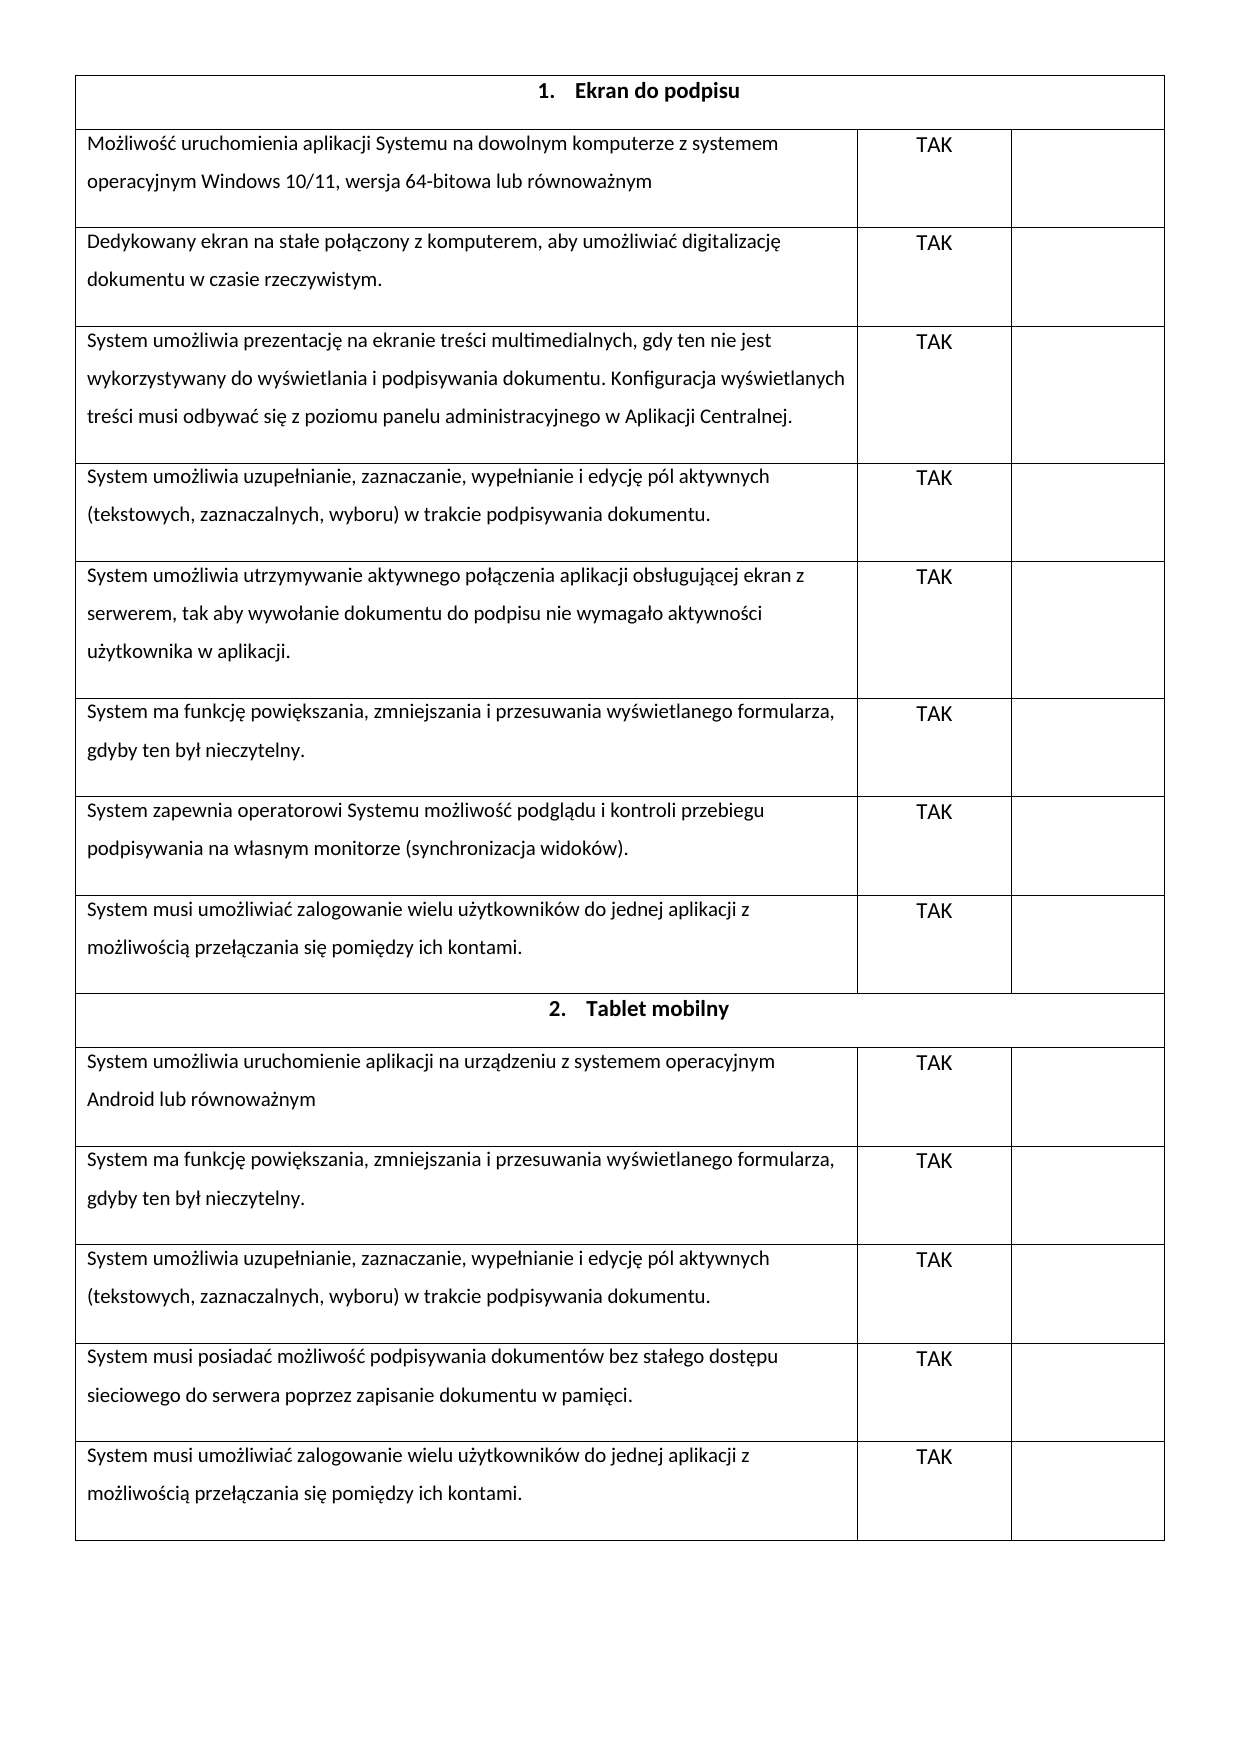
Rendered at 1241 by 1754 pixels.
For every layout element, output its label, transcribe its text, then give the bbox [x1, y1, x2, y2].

table_cell System umożliwia utrzymywanie aktywnego połączenia aplikacji obsługującej ekran z serwerem, tak aby wywołanie dokumentu do podpisu nie wymagało aktywności użytkownika w aplikacji. [76, 562, 857, 698]
table_cell [1012, 327, 1164, 462]
table_cell System musi umożliwiać zalogowanie wielu użytkowników do jednej aplikacji z możliwością przełączania się pomiędzy ich kontami. [76, 896, 857, 993]
table_cell [1012, 1344, 1164, 1441]
table_cell TAK [858, 1048, 1011, 1146]
table_cell [1012, 797, 1164, 895]
table_cell System zapewnia operatorowi Systemu możliwość podglądu i kontroli przebiegu podpisywania na własnym monitorze (synchronizacja widoków). [76, 797, 857, 895]
table_cell [1012, 1048, 1164, 1146]
table_cell System ma funkcję powiększania, zmniejszania i przesuwania wyświetlanego formularza, gdyby ten był nieczytelny. [76, 699, 857, 796]
table_cell TAK [858, 1442, 1011, 1540]
table_cell [1012, 228, 1164, 326]
table_cell TAK [858, 896, 1011, 993]
table_cell [1012, 699, 1164, 796]
table_cell TAK [858, 699, 1011, 796]
table_cell [1012, 1147, 1164, 1244]
table_cell TAK [858, 464, 1011, 561]
table_cell [1012, 562, 1164, 698]
table_cell Ekran do podpisu [76, 76, 1164, 129]
table_cell [1012, 1245, 1164, 1343]
table_cell [1012, 130, 1164, 227]
table_cell TAK [858, 1344, 1011, 1441]
table_cell System musi posiadać możliwość podpisywania dokumentów bez stałego dostępu sieciowego do serwera poprzez zapisanie dokumentu w pamięci. [76, 1344, 857, 1441]
table_cell TAK [858, 562, 1011, 698]
table_cell TAK [858, 327, 1011, 462]
table_cell Dedykowany ekran na stałe połączony z komputerem, aby umożliwiać digitalizację dokumentu w czasie rzeczywistym. [76, 228, 857, 326]
table_cell System umożliwia uzupełnianie, zaznaczanie, wypełnianie i edycję pól aktywnych (tekstowych, zaznaczalnych, wyboru) w trakcie podpisywania dokumentu. [76, 1245, 857, 1343]
table_cell System umożliwia prezentację na ekranie treści multimedialnych, gdy ten nie jest wykorzystywany do wyświetlania i podpisywania dokumentu. Konfiguracja wyświetlanych treści musi odbywać się z poziomu panelu administracyjnego w Aplikacji Centralnej. [76, 327, 857, 462]
table_cell Możliwość uruchomienia aplikacji Systemu na dowolnym komputerze z systemem operacyjnym Windows 10/11, wersja 64-bitowa lub równoważnym [76, 130, 857, 227]
table_cell TAK [858, 1245, 1011, 1343]
table_cell System umożliwia uzupełnianie, zaznaczanie, wypełnianie i edycję pól aktywnych (tekstowych, zaznaczalnych, wyboru) w trakcie podpisywania dokumentu. [76, 464, 857, 561]
table_cell TAK [858, 130, 1011, 227]
table_cell [1012, 1442, 1164, 1540]
table_cell System musi umożliwiać zalogowanie wielu użytkowników do jednej aplikacji z możliwością przełączania się pomiędzy ich kontami. [76, 1442, 857, 1540]
table_cell TAK [858, 797, 1011, 895]
table_cell Tablet mobilny [76, 994, 1164, 1047]
table_cell TAK [858, 1147, 1011, 1244]
table_cell System umożliwia uruchomienie aplikacji na urządzeniu z systemem operacyjnym Android lub równoważnym [76, 1048, 857, 1146]
table_cell [1012, 464, 1164, 561]
table_cell [1012, 896, 1164, 993]
table_cell System ma funkcję powiększania, zmniejszania i przesuwania wyświetlanego formularza, gdyby ten był nieczytelny. [76, 1147, 857, 1244]
table_cell TAK [858, 228, 1011, 326]
